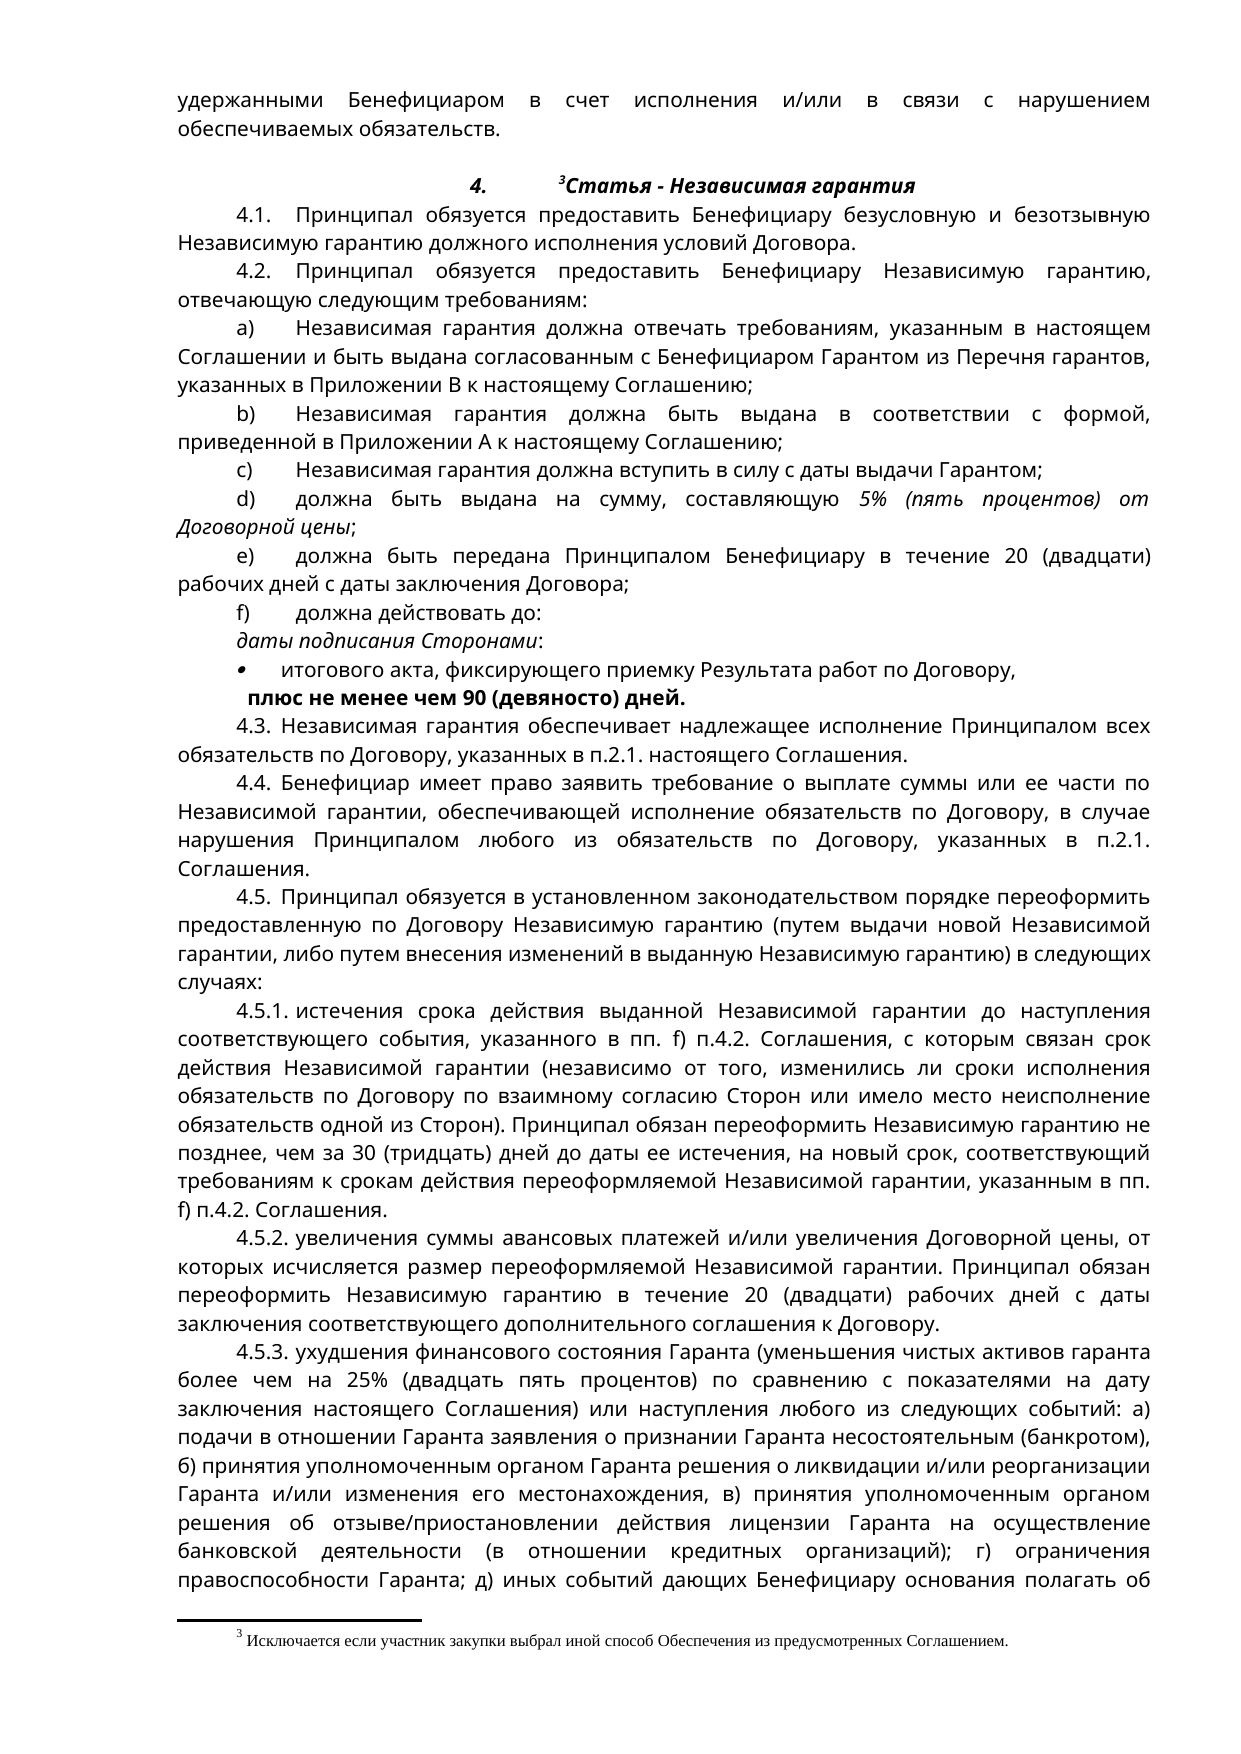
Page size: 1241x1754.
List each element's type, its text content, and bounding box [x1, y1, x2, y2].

list итогового акта, фиксирующего приемку Результата работ по Договору, [177, 655, 1152, 683]
list Принципал обязуется в установленном законодательством порядке переоформить предоставленную по Договору Независимую гарантию (путем выдачи новой Независимой гарантии, либо путем внесения изменений в выданную Независимую гарантию) в следующих случаях: [177, 882, 1152, 996]
list Независимая гарантия должна отвечать требованиям, указанным в настоящем Соглашении и быть выдана согласованным с Бенефициаром Гарантом из Перечня гарантов, указанных в Приложении В к настоящему Соглашению; [177, 313, 1152, 399]
list Принципал обязуется предоставить Бенефициару Независимую гарантию, отвечающую следующим требованиям: [177, 257, 1152, 313]
list Независимая гарантия должна вступить в силу с даты выдачи Гарантом; [177, 456, 1152, 484]
list Принципал обязуется предоставить Бенефициару безусловную и безотзывную Независимую гарантию должного исполнения условий Договора. [177, 200, 1152, 257]
text даты подписания Сторонами: [177, 626, 1152, 655]
list Бенефициар имеет право заявить требование о выплате суммы или ее части по Независимой гарантии, обеспечивающей исполнение обязательств по Договору, в случае нарушения Принципалом любого из обязательств по Договору, указанных в п.2.1. Соглашения. [177, 768, 1152, 882]
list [177, 1337, 1152, 1593]
list Независимая гарантия обеспечивает надлежащее исполнение Принципалом всех обязательств по Договору, указанных в п.2.1. настоящего Соглашения. [177, 712, 1152, 768]
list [177, 86, 1152, 142]
list Независимая гарантия должна быть выдана в соответствии с формой, приведенной в Приложении А к настоящему Соглашению; [177, 399, 1152, 456]
list должна быть выдана на сумму, составляющую 5% (пять процентов) от Договорной цены; [177, 484, 1152, 541]
list Статья - Независимая гарантия [177, 171, 1152, 200]
list должна быть передана Принципалом Бенефициару в течение 20 (двадцати) рабочих дней с даты заключения Договора; [177, 541, 1152, 598]
list должна действовать до: [177, 598, 1152, 626]
list истечения срока действия выданной Независимой гарантии до наступления соответствующего события, указанного в пп. f) п.4.2. Соглашения, с которым связан срок действия Независимой гарантии (независимо от того, изменились ли сроки исполнения обязательств по Договору по взаимному согласию Сторон или имело место неисполнение обязательств одной из Сторон). Принципал обязан переоформить Независимую гарантию не позднее, чем за 30 (тридцать) дней до даты ее истечения, на новый срок, соответствующий требованиям к срокам действия переоформляемой Независимой гарантии, указанным в пп. f) п.4.2. Соглашения. [177, 996, 1152, 1223]
text плюс не менее чем 90 (девяносто) дней. [177, 683, 1152, 712]
list увеличения суммы авансовых платежей и/или увеличения Договорной цены, от которых исчисляется размер переоформляемой Независимой гарантии. Принципал обязан переоформить Независимую гарантию в течение 20 (двадцати) рабочих дней с даты заключения соответствующего дополнительного соглашения к Договору. [177, 1223, 1152, 1337]
